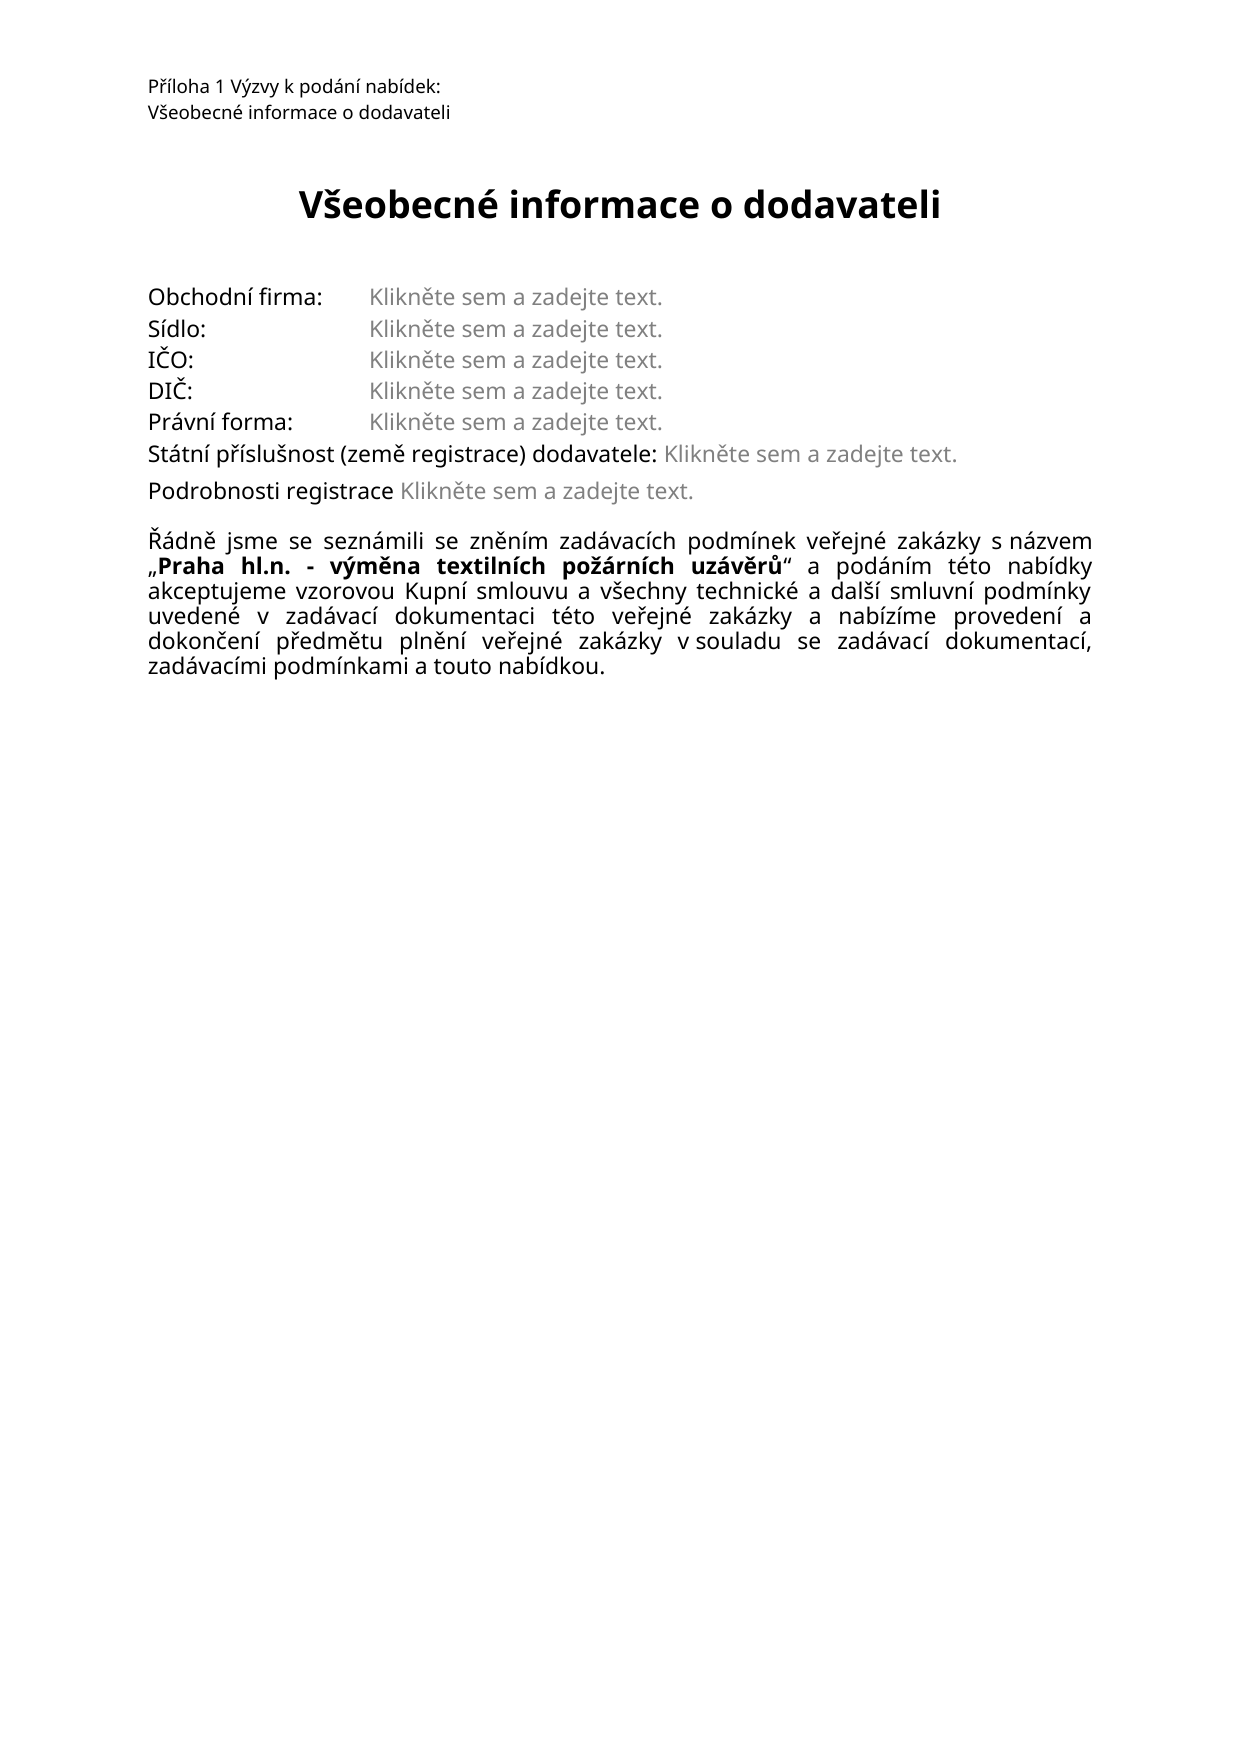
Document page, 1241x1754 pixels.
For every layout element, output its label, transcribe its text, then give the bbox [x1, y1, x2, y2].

text Obchodní firma: [148, 286, 1093, 311]
text Státní příslušnost (země registrace) dodavatele: [148, 442, 1093, 467]
text Právní forma: [148, 411, 1093, 436]
text Řádně jsme se seznámili se zněním zadávacích podmínek veřejné zakázky s názvem „Praha hl.n. - výměna textilních požárních uzávěrů“ a podáním této nabídky akceptujeme vzorovou Kupní smlouvu a všechny technické a další smluvní podmínky uvedené v zadávací dokumentaci této veřejné zakázky a nabízíme provedení a dokončení předmětu plnění veřejné zakázky v souladu se zadávací dokumentací, zadávacími podmínkami a touto nabídkou. [148, 529, 1093, 679]
text Sídlo: [148, 317, 1093, 342]
title Všeobecné informace o dodavateli [148, 178, 1093, 229]
text Podrobnosti registrace [148, 479, 1093, 504]
text DIČ: [148, 379, 1093, 404]
text IČO: [148, 348, 1093, 373]
